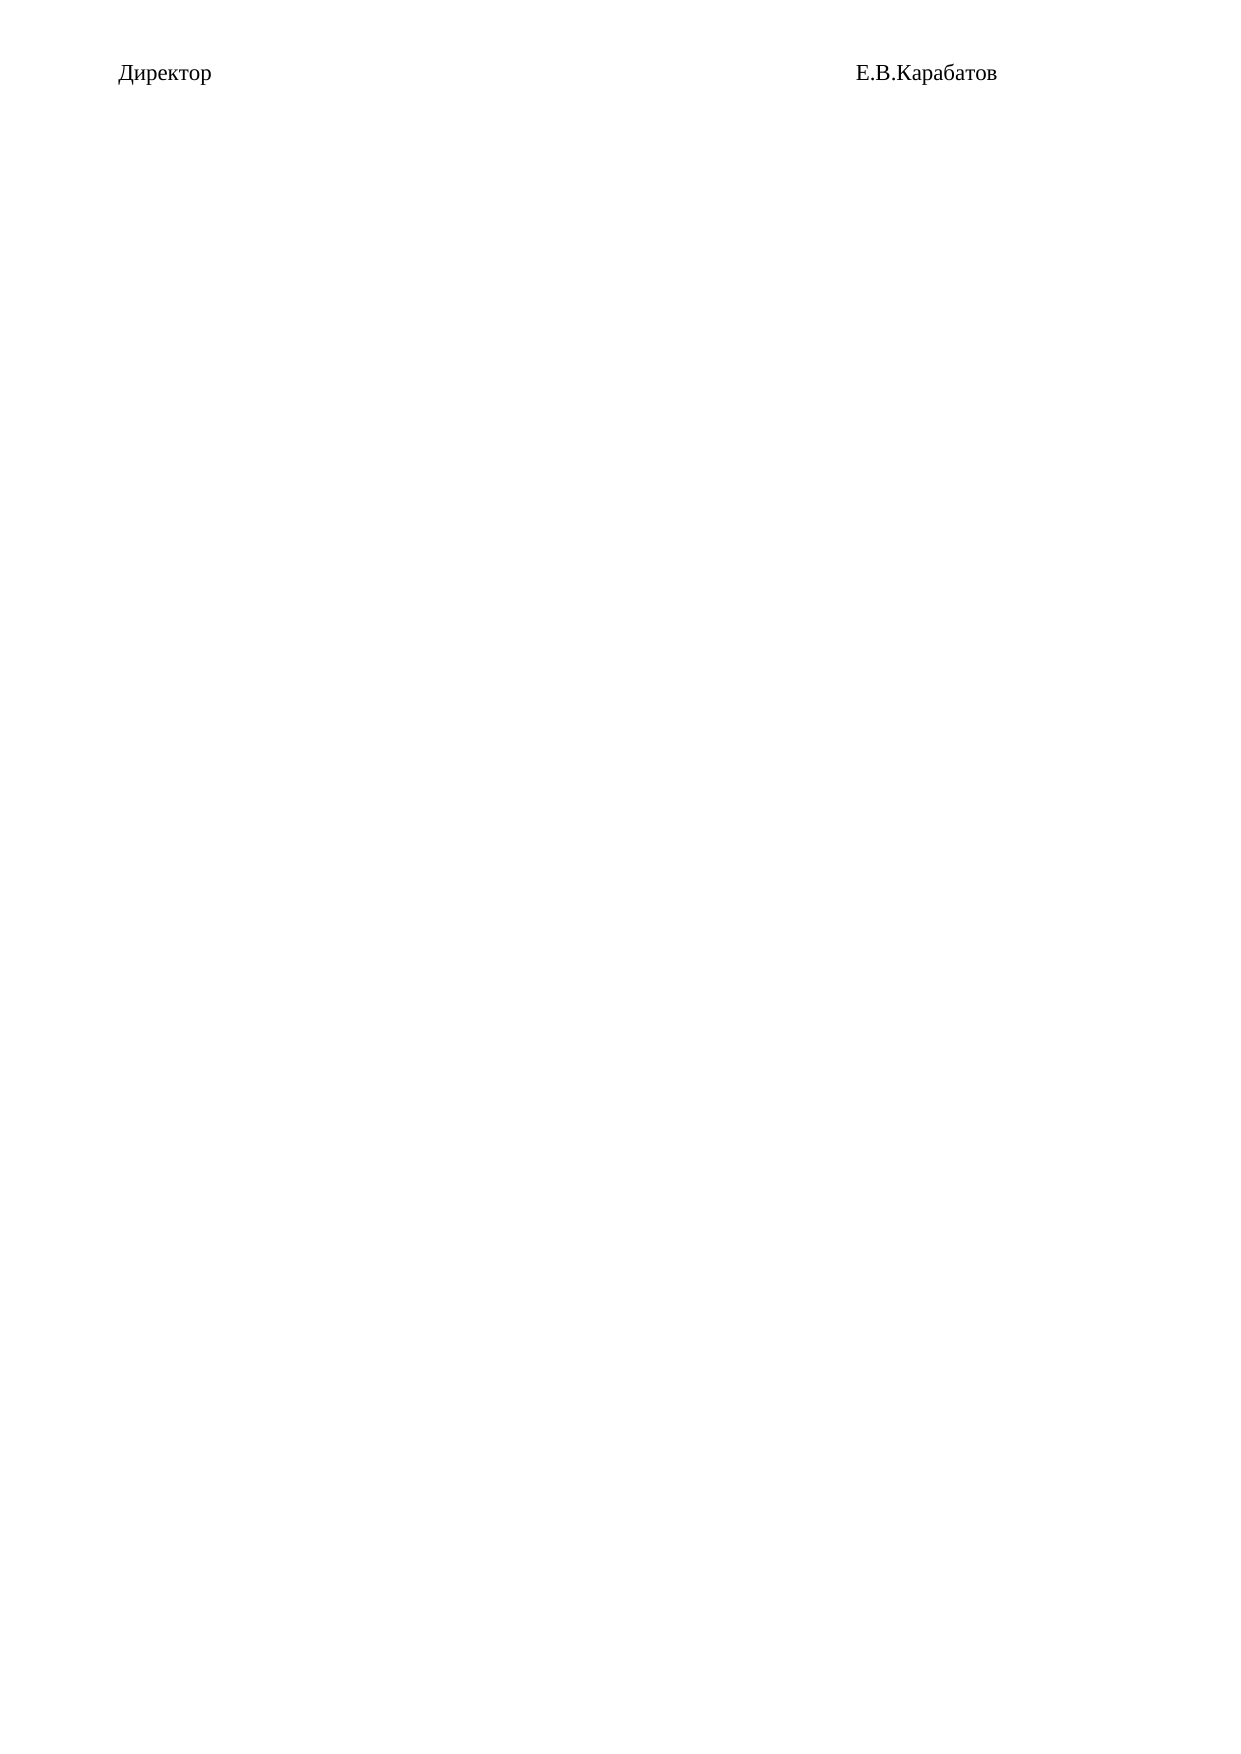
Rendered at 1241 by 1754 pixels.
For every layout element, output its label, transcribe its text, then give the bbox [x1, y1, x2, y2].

text Директор Е.В.Карабатов [118, 59, 1181, 85]
